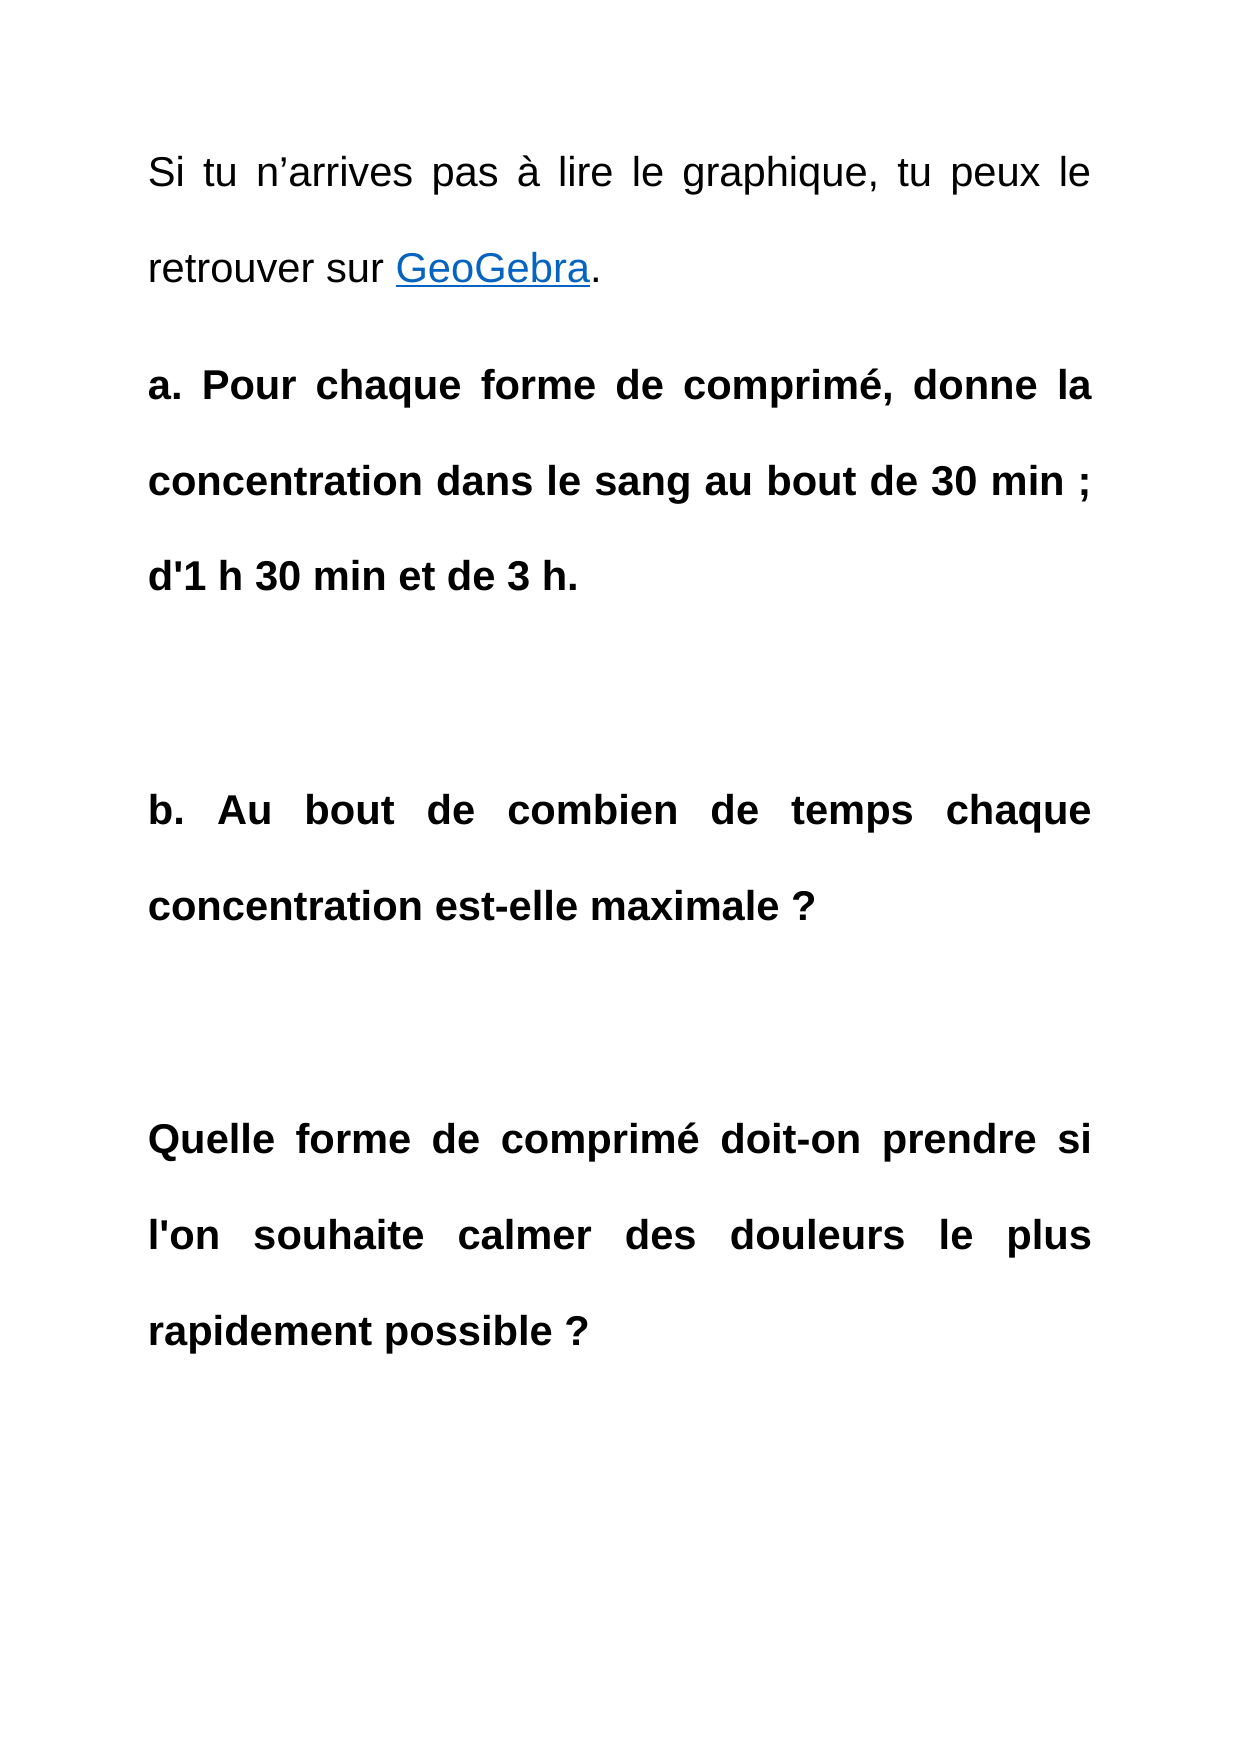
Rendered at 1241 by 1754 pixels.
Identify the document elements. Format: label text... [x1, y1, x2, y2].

text b. Au bout de combien de temps chaque concentration est-elle maximale ? [148, 785, 1093, 929]
text a. Pour chaque forme de comprimé, donne la concentration dans le sang au bout de 30 min ; d'1 h 30 min et de 3 h. [148, 360, 1093, 600]
text Si tu n’arrives pas à lire le graphique, tu peux le retrouver sur GeoGebra. [148, 148, 1093, 291]
text Quelle forme de comprimé doit-on prendre si l'on souhaite calmer des douleurs le plus rapidement possible ? [148, 1114, 1093, 1354]
